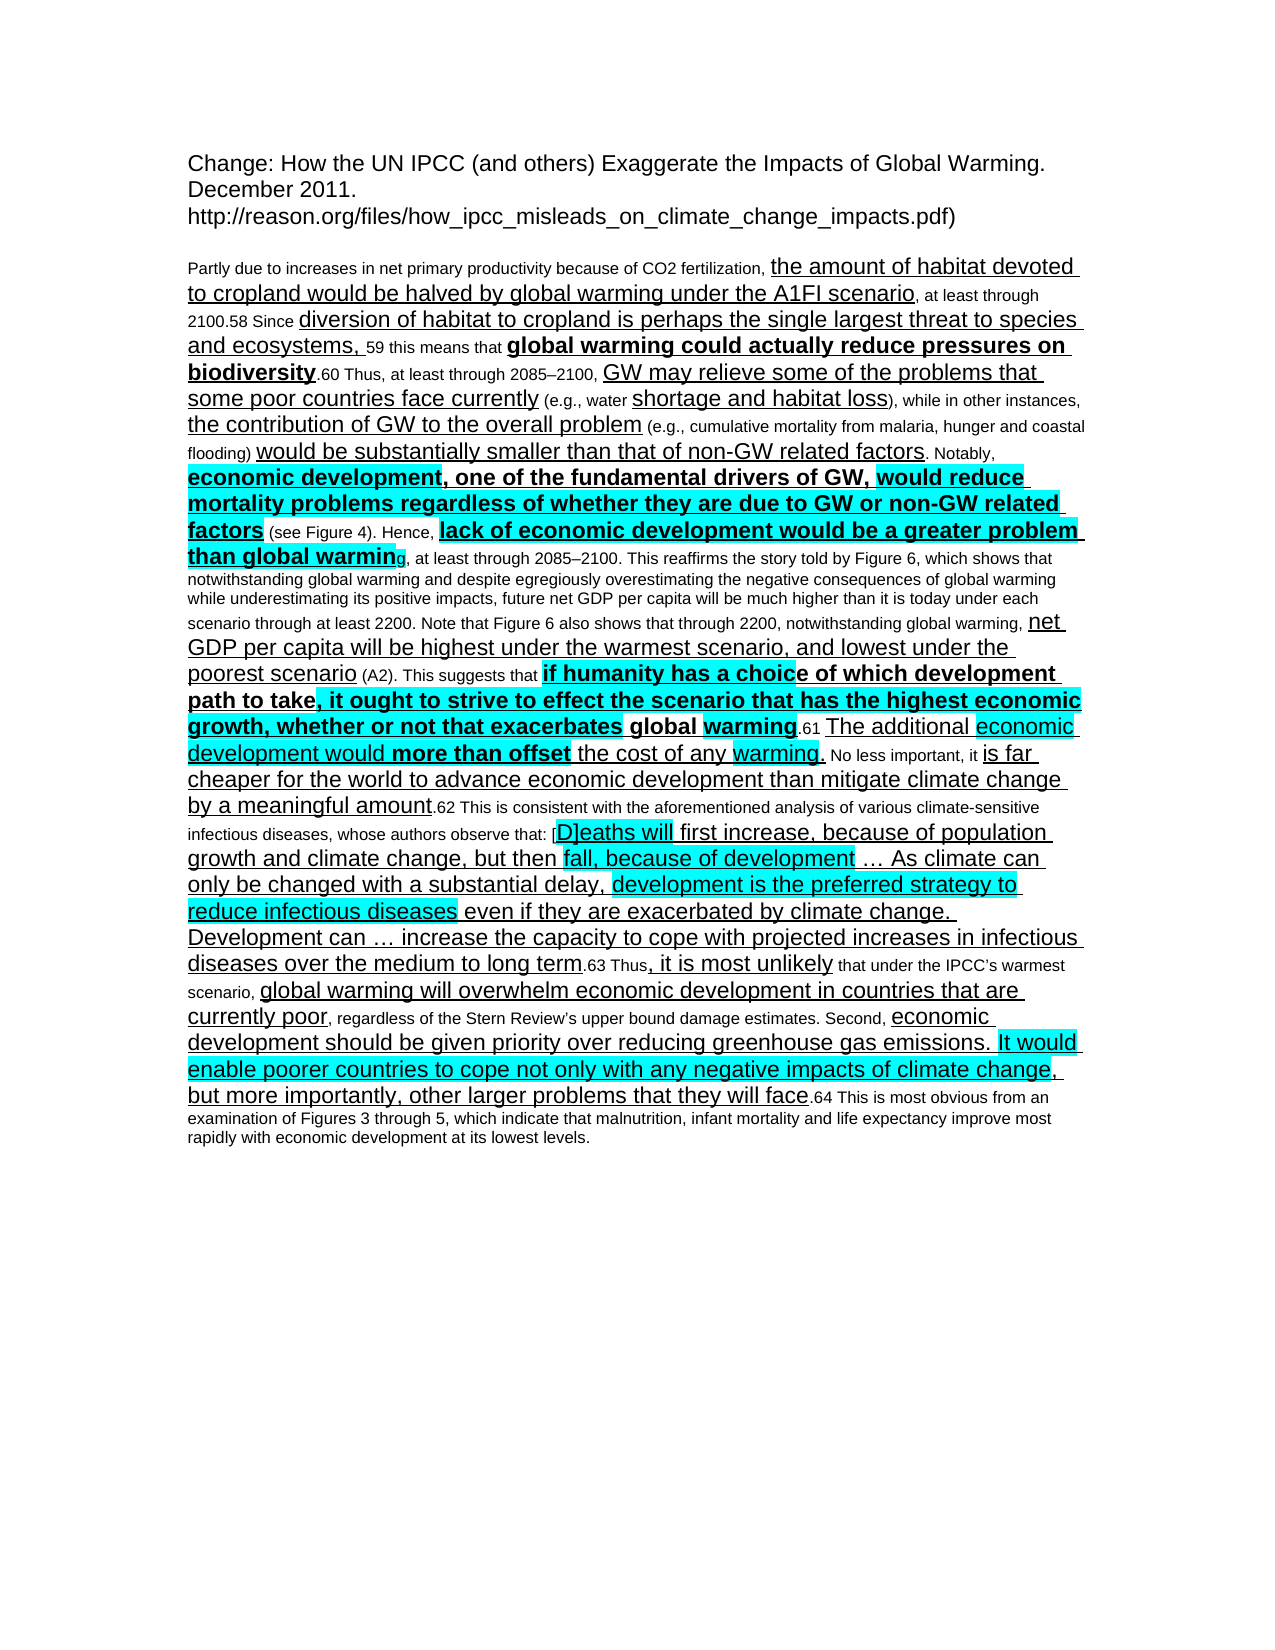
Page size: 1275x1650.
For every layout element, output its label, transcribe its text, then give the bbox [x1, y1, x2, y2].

text Partly due to increases in net primary productivity because of CO2 fertilization, the amount of habitat devoted to cropland would be halved by global warming under the A1FI scenario, at least through 2100.58 Since diversion of habitat to cropland is perhaps the single largest threat to species and ecosystems, 59 this means that global warming could actually reduce pressures on biodiversity.60 Thus, at least through 2085–2100, GW may relieve some of the problems that some poor countries face currently (e.g., water shortage and habitat loss), while in other instances, the contribution of GW to the overall problem (e.g., cumulative mortality from malaria, hunger and coastal flooding) would be substantially smaller than that of non-GW related factors. Notably, economic development, one of the fundamental drivers of GW, would reduce mortality problems regardless of whether they are due to GW or non-GW related factors (see Figure 4). Hence, lack of economic development would be a greater problem than global warming, at least through 2085–2100. This reaffirms the story told by Figure 6, which shows that notwithstanding global warming and despite egregiously overestimating the negative consequences of global warming while underestimating its positive impacts, future net GDP per capita will be much higher than it is today under each scenario through at least 2200. Note that Figure 6 also shows that through 2200, notwithstanding global warming, net GDP per capita will be highest under the warmest scenario, and lowest under the poorest scenario (A2). This suggests that if humanity has a choice of which development path to take, it ought to strive to effect the scenario that has the highest economic growth, whether or not that exacerbates global warming.61 The additional economic development would more than offset the cost of any warming. No less important, it is far cheaper for the world to advance economic development than mitigate climate change by a meaningful amount.62 This is consistent with the aforementioned analysis of various climate-sensitive infectious diseases, whose authors observe that: [D]eaths will first increase, because of population growth and climate change, but then fall, because of development … As climate can only be changed with a substantial delay, development is the preferred strategy to reduce infectious diseases even if they are exacerbated by climate change. Development can … increase the capacity to cope with projected increases in infectious diseases over the medium to long term.63 Thus, it is most unlikely that under the IPCC’s warmest scenario, global warming will overwhelm economic development in countries that are currently poor, regardless of the Stern Review’s upper bound damage estimates. Second, economic development should be given priority over reducing greenhouse gas emissions. It would enable poorer countries to cope not only with any negative impacts of climate change, but more importantly, other larger problems that they will face.64 This is most obvious from an examination of Figures 3 through 5, which indicate that malnutrition, infant mortality and life expectancy improve most rapidly with economic development at its lowest levels. [187, 229, 1087, 1147]
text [187, 150, 1087, 229]
